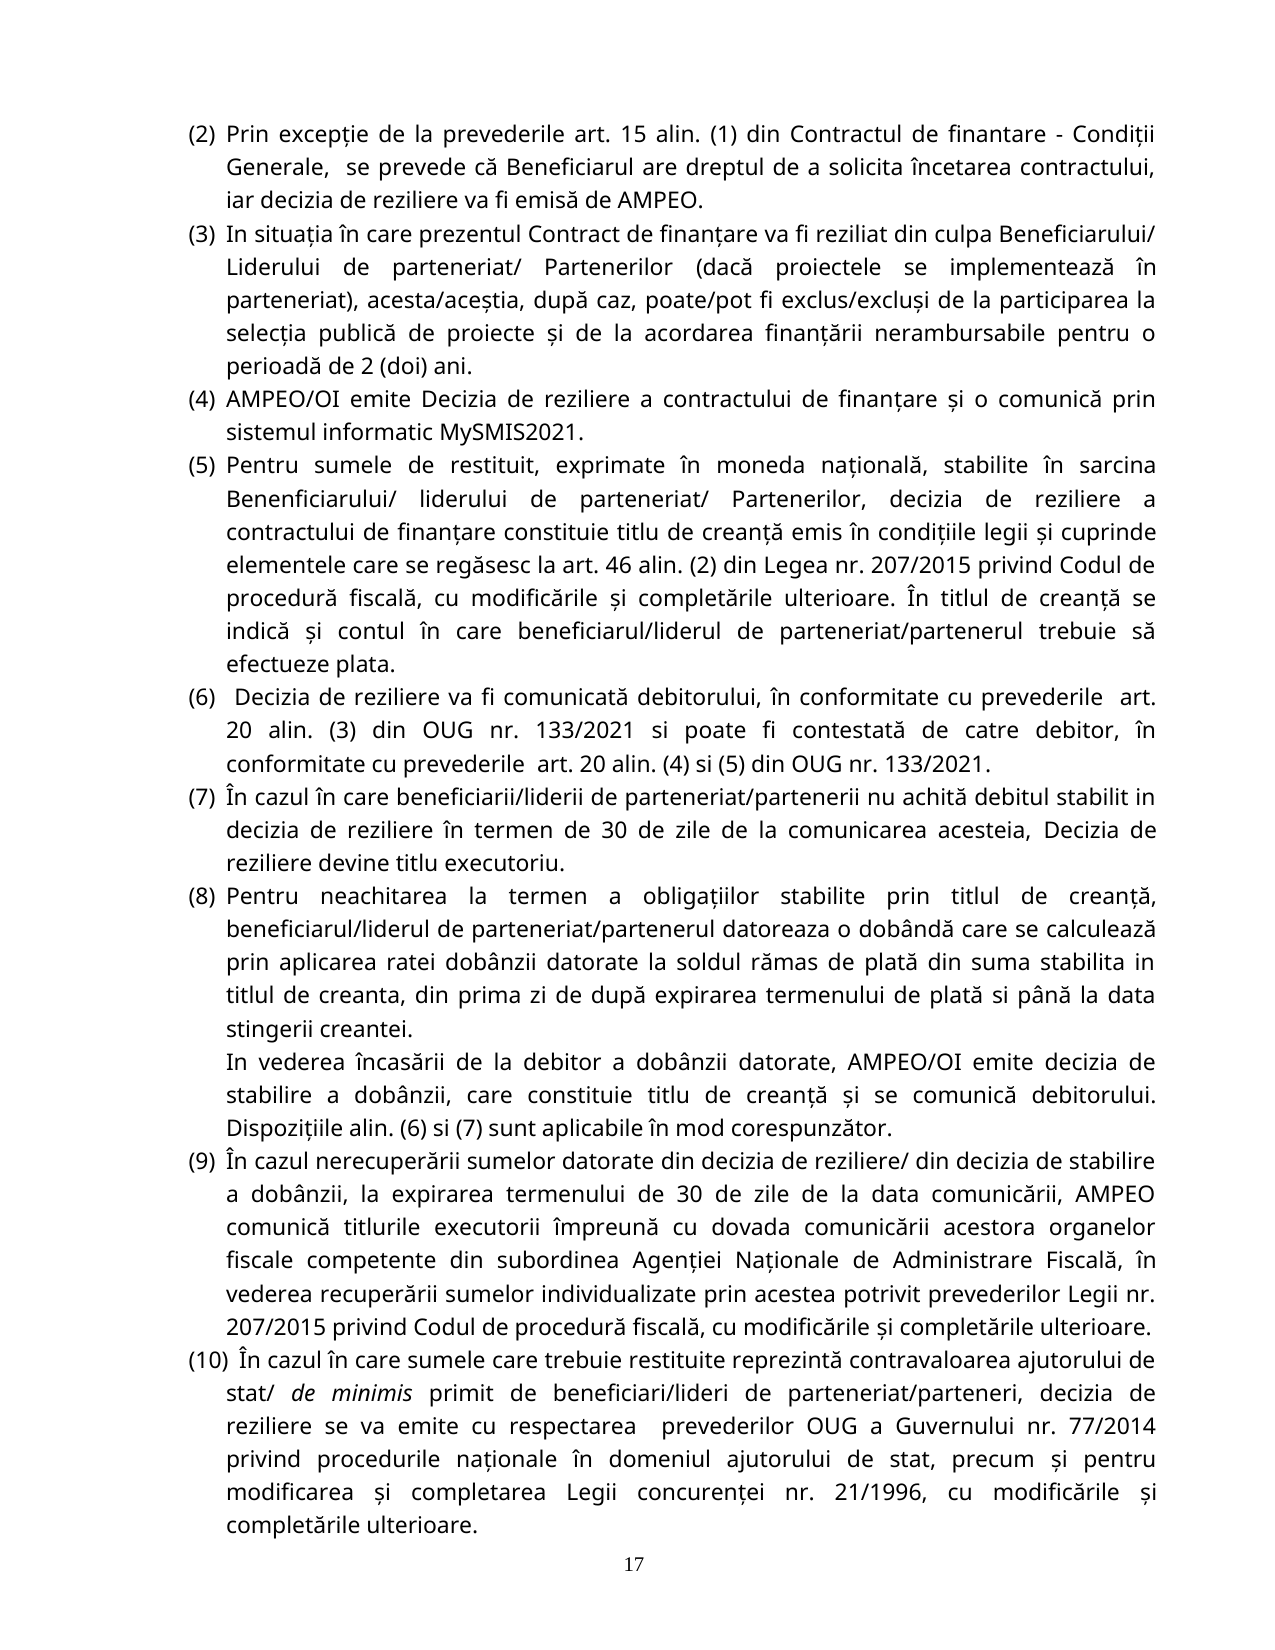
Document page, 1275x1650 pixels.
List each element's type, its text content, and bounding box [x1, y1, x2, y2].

list AMPEO/OI emite Decizia de reziliere a contractului de finanţare și o comunică prin sistemul informatic MySMIS2021. [188, 383, 1157, 447]
list În cazul nerecuperării sumelor datorate din decizia de reziliere/ din decizia de stabilire a dobânzii, la expirarea termenului de 30 de zile de la data comunicării, AMPEO comunică titlurile executorii împreună cu dovada comunicării acestora organelor fiscale competente din subordinea Agenţiei Naţionale de Administrare Fiscală, în vederea recuperării sumelor individualizate prin acestea potrivit prevederilor Legii nr. 207/2015 privind Codul de procedură fiscală, cu modificările şi completările ulterioare. [188, 1145, 1157, 1342]
list In situația în care prezentul Contract de finanțare va fi reziliat din culpa Beneficiarului/ Liderului de parteneriat/ Partenerilor (dacă proiectele se implementează în parteneriat), acesta/aceștia, după caz, poate/pot fi exclus/excluși de la participarea la selecția publică de proiecte și de la acordarea finanțării nerambursabile pentru o perioadă de 2 (doi) ani. [188, 217, 1157, 381]
list Pentru neachitarea la termen a obligaţiilor stabilite prin titlul de creanţă, beneficiarul/liderul de parteneriat/partenerul datoreaza o dobândă care se calculează prin aplicarea ratei dobânzii datorate la soldul rămas de plată din suma stabilita in titlul de creanta, din prima zi de după expirarea termenului de plată si până la data stingerii creantei. [188, 880, 1157, 1044]
list Decizia de reziliere va fi comunicată debitorului, în conformitate cu prevederile art. 20 alin. (3) din OUG nr. 133/2021 si poate fi contestată de catre debitor, în conformitate cu prevederile art. 20 alin. (4) si (5) din OUG nr. 133/2021. [188, 681, 1157, 779]
list In vederea încasării de la debitor a dobânzii datorate, AMPEO/OI emite decizia de stabilire a dobânzii, care constituie titlu de creanţă şi se comunică debitorului. Dispoziţiile alin. (6) si (7) sunt aplicabile în mod corespunzător. [226, 1046, 1157, 1143]
list Prin excepţie de la prevederile art. 15 alin. (1) din Contractul de finantare - Condiții Generale, se prevede că Beneficiarul are dreptul de a solicita încetarea contractului, iar decizia de reziliere va fi emisă de AMPEO. [188, 118, 1157, 216]
list În cazul în care beneficiarii/liderii de parteneriat/partenerii nu achită debitul stabilit in decizia de reziliere în termen de 30 de zile de la comunicarea acesteia, Decizia de reziliere devine titlu executoriu. [188, 781, 1157, 878]
list Pentru sumele de restituit, exprimate în moneda naţională, stabilite în sarcina Benenficiarului/ liderului de parteneriat/ Partenerilor, decizia de reziliere a contractului de finanţare constituie titlu de creanţă emis în condiţiile legii şi cuprinde elementele care se regăsesc la art. 46 alin. (2) din Legea nr. 207/2015 privind Codul de procedură fiscală, cu modificările şi completările ulterioare. În titlul de creanţă se indică şi contul în care beneficiarul/liderul de parteneriat/partenerul trebuie să efectueze plata. [188, 449, 1157, 679]
list În cazul în care sumele care trebuie restituite reprezintă contravaloarea ajutorului de stat/ de minimis primit de beneficiari/lideri de parteneriat/parteneri, decizia de reziliere se va emite cu respectarea prevederilor OUG a Guvernului nr. 77/2014 privind procedurile naţionale în domeniul ajutorului de stat, precum şi pentru modificarea şi completarea Legii concurenţei nr. 21/1996, cu modificările şi completările ulterioare. [188, 1344, 1157, 1541]
